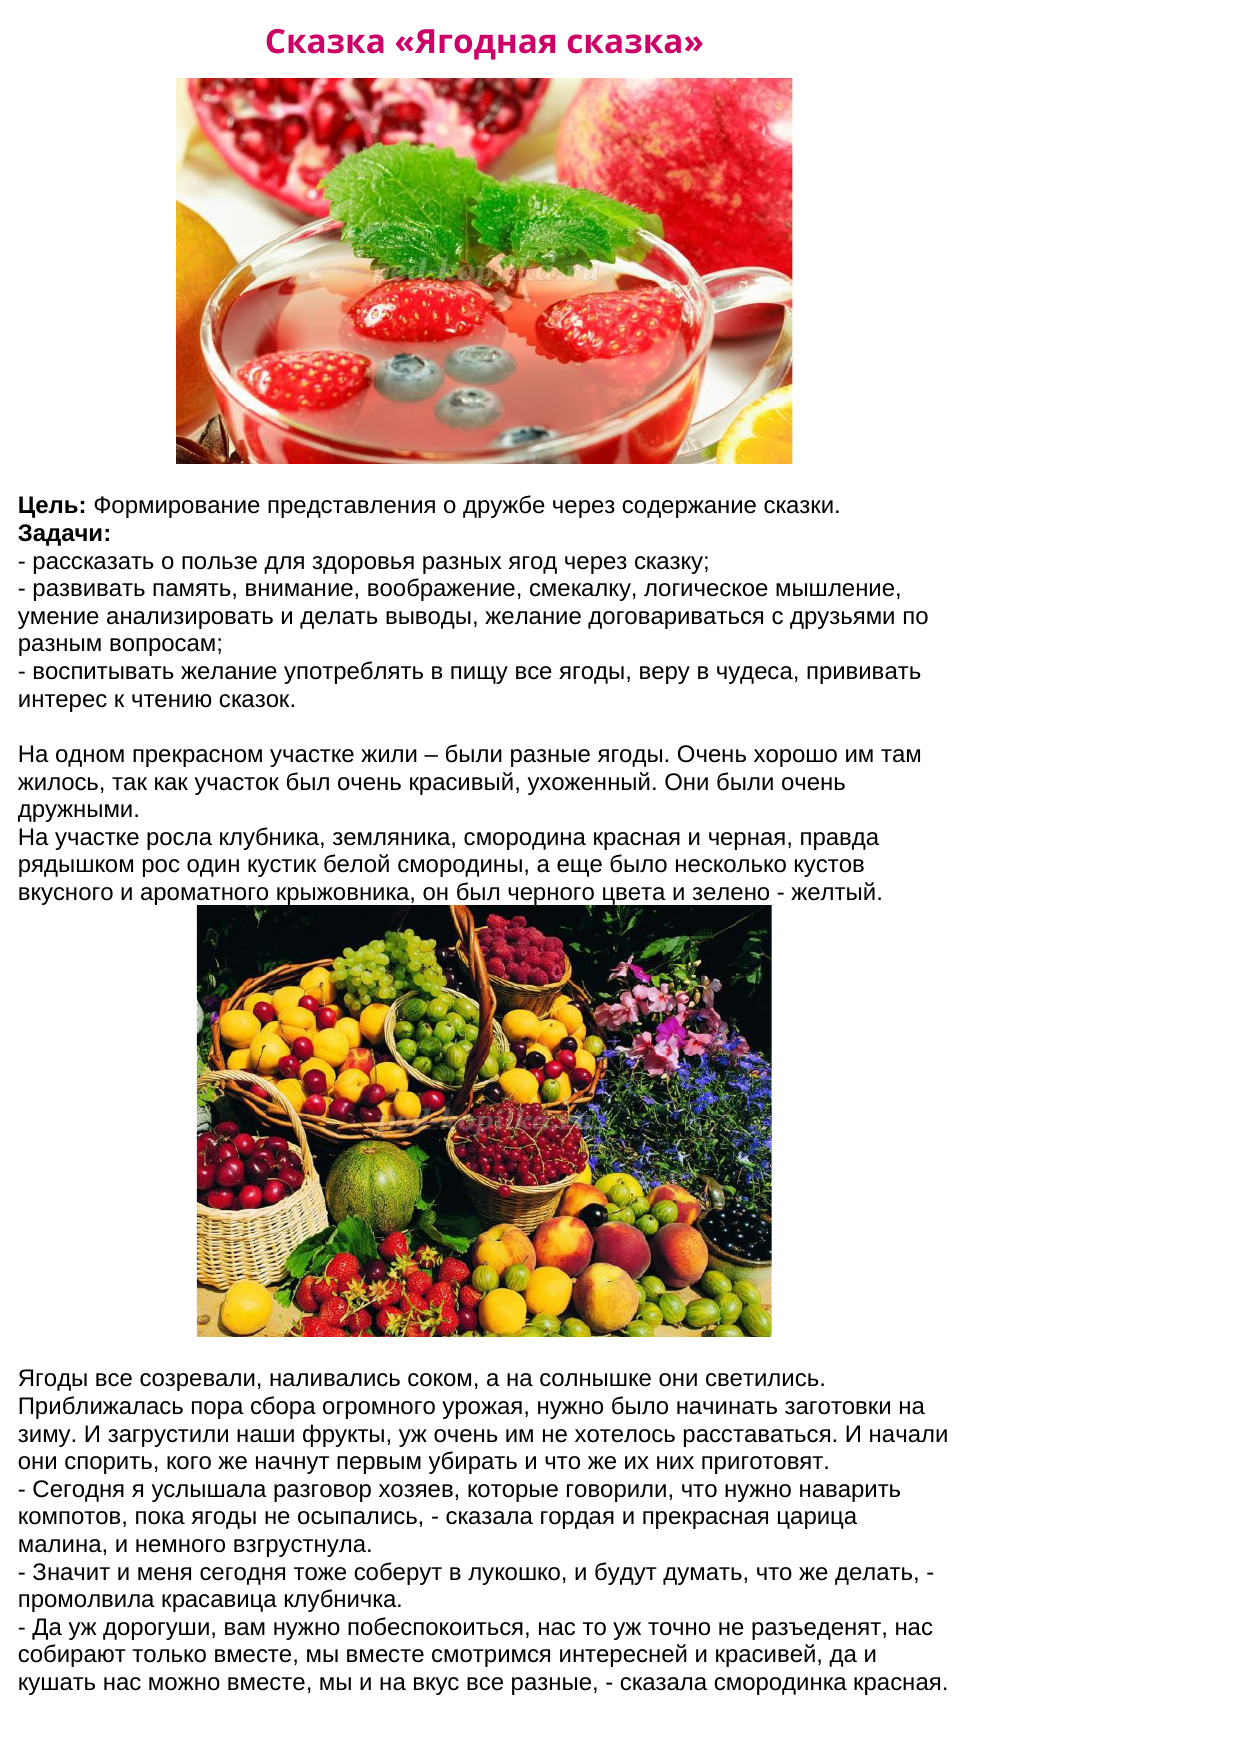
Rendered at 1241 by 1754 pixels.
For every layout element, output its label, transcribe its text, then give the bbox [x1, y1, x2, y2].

picture [176, 78, 793, 464]
text Цель: Формирование представления о дружбе через содержание сказки. Задачи: - рассказать о пользе для здоровья разных ягод через сказку; - развивать память, внимание, воображение, смекалку, логическое мышление, умение анализировать и делать выводы, желание договариваться с друзьями по разным вопросам; - воспитывать желание употреблять в пищу все ягоды, веру в чудеса, прививать интерес к чтению сказок. На одном прекрасном участке жили – были разные ягоды. Очень хорошо им там жилось, так как участок был очень красивый, ухоженный. Они были очень дружными. На участке росла клубника, земляника, смородина красная и черная, правда рядышком рос один кустик белой смородины, а еще было несколько кустов вкусного и ароматного крыжовника, он был черного цвета и зелено - желтый. [18, 464, 951, 905]
text Ягоды все созревали, наливались соком, а на солнышке они светились. Приближалась пора сбора огромного урожая, нужно было начинать заготовки на зиму. И загрустили наши фрукты, уж очень им не хотелось расставаться. И начали они спорить, кого же начнут первым убирать и что же их них приготовят. - Сегодня я услышала разговор хозяев, которые говорили, что нужно наварить компотов, пока ягоды не осыпались, - сказала гордая и прекрасная царица малина, и немного взгрустнула. - Значит и меня сегодня тоже соберут в лукошко, и будут думать, что же делать, - промолвила красавица клубничка. - Да уж дорогуши, вам нужно побеспокоиться, нас то уж точно не разъеденят, нас собирают только вместе, мы вместе смотримся интересней и красивей, да и кушать нас можно вместе, мы и на вкус все разные, - сказала смородинка красная. [18, 1337, 951, 1696]
picture [196, 905, 772, 1337]
text Сказка «Ягодная сказка» [18, 18, 951, 63]
